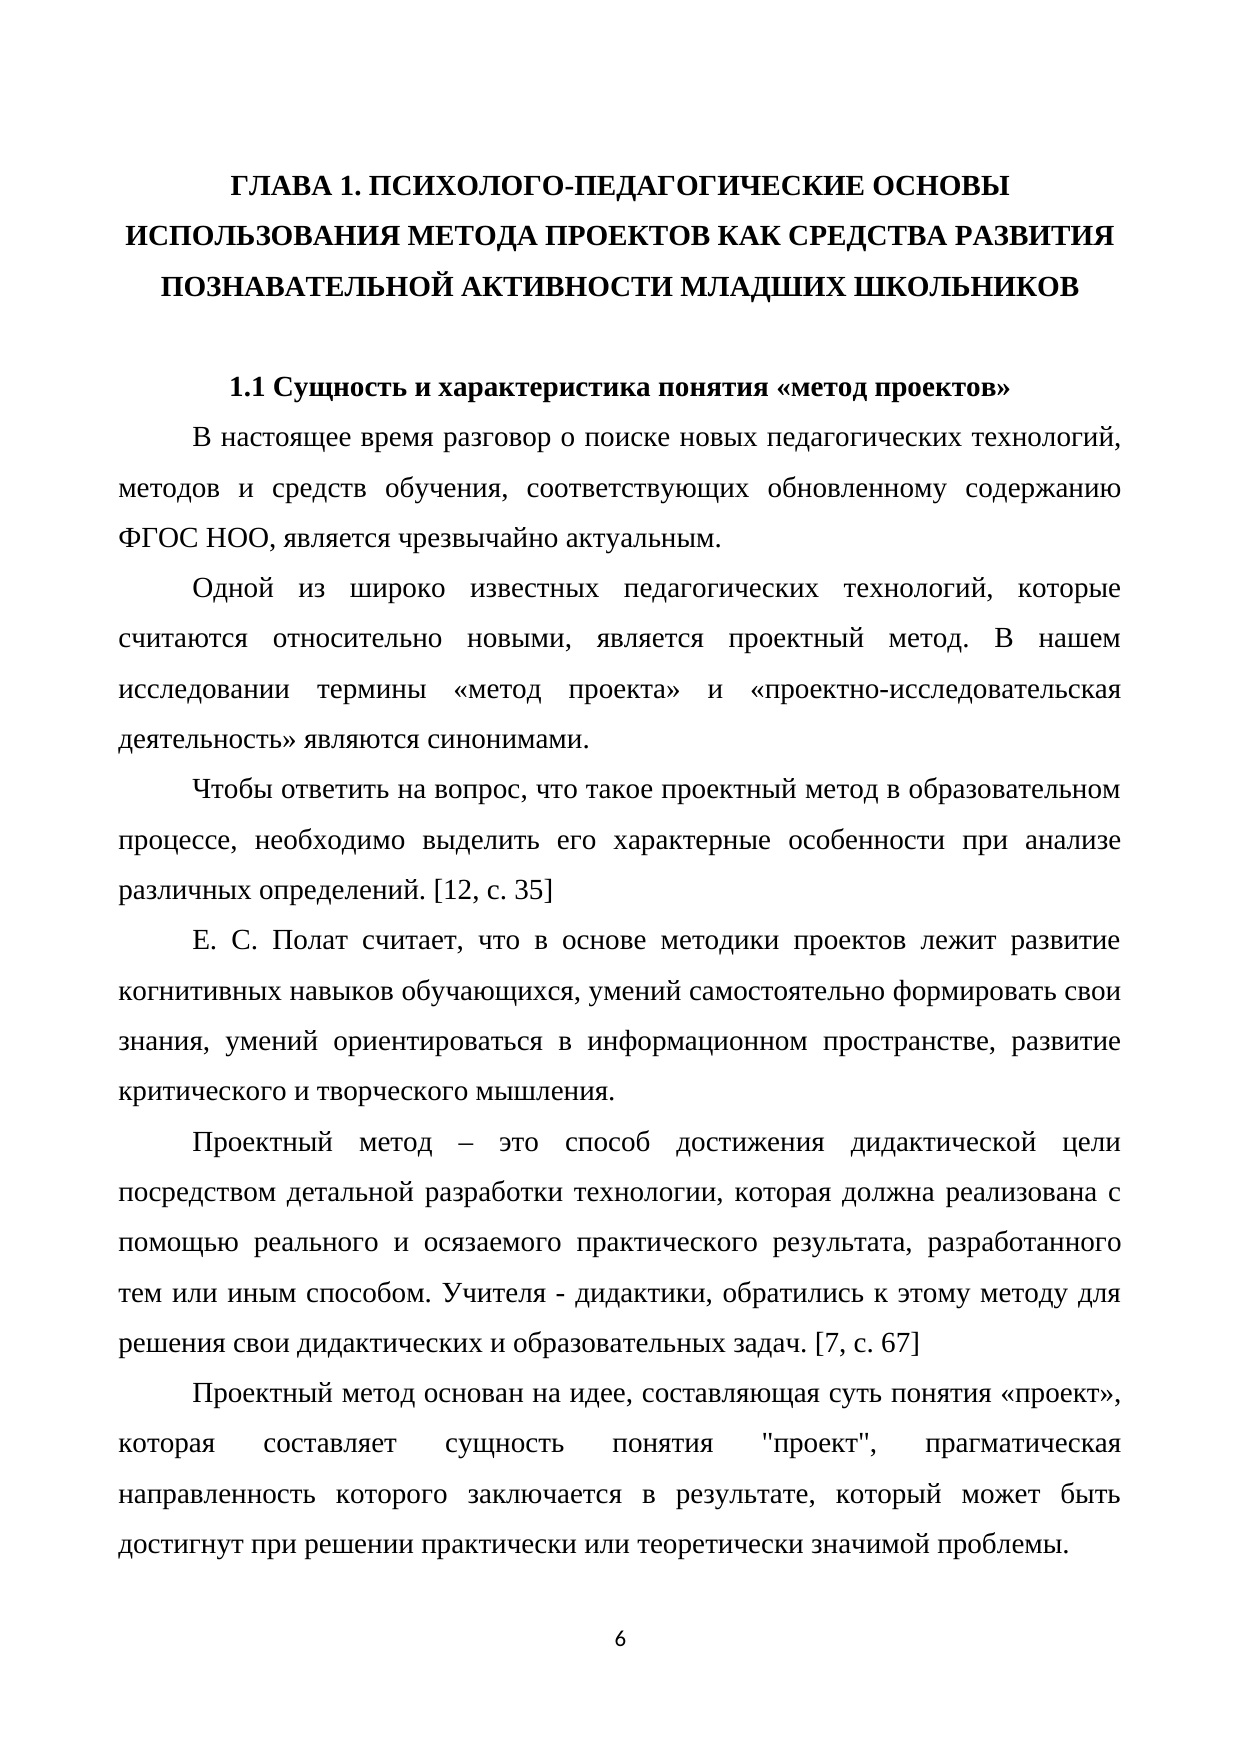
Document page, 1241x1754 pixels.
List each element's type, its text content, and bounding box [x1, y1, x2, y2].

subtitle ГЛАВА 1. ПСИХОЛОГО-ПЕДАГОГИЧЕСКИЕ ОСНОВЫ ИСПОЛЬЗОВАНИЯ МЕТОДА ПРОЕКТОВ КАК СРЕДСТВА РАЗВИТИЯ ПОЗНАВАТЕЛЬНОЙ АКТИВНОСТИ МЛАДШИХ ШКОЛЬНИКОВ [118, 168, 1122, 302]
subtitle 1.1 Сущность и характеристика понятия «метод проектов» [118, 369, 1122, 403]
text Чтобы ответить на вопрос, что такое проектный метод в образовательном процессе, необходимо выделить его характерные особенности при анализе различных определений. [12, с. 35] [118, 772, 1122, 906]
text Е. С. Полат считает, что в основе методики проектов лежит развитие когнитивных навыков обучающихся, умений самостоятельно формировать свои знания, умений ориентироваться в информационном пространстве, развитие критического и творческого мышления. [118, 922, 1122, 1107]
text В настоящее время разговор о поиске новых педагогических технологий, методов и средств обучения, соответствующих обновленному содержанию ФГОС НОО, является чрезвычайно актуальным. [118, 419, 1122, 553]
text Проектный метод – это способ достижения дидактической цели посредством детальной разработки технологии, которая должна реализована с помощью реального и осязаемого практического результата, разработанного тем или иным способом. Учителя - дидактики, обратились к этому методу для решения свои дидактических и образовательных задач. [7, с. 67] [118, 1124, 1122, 1358]
text Проектный метод основан на идее, составляющая суть понятия «проект», которая составляет сущность понятия "проект", прагматическая направленность которого заключается в результате, который может быть достигнут при решении практически или теоретически значимой проблемы. [118, 1375, 1122, 1560]
text Одной из широко известных педагогических технологий, которые считаются относительно новыми, является проектный метод. В нашем исследовании термины «метод проекта» и «проектно-исследовательская деятельность» являются синонимами. [118, 570, 1122, 755]
